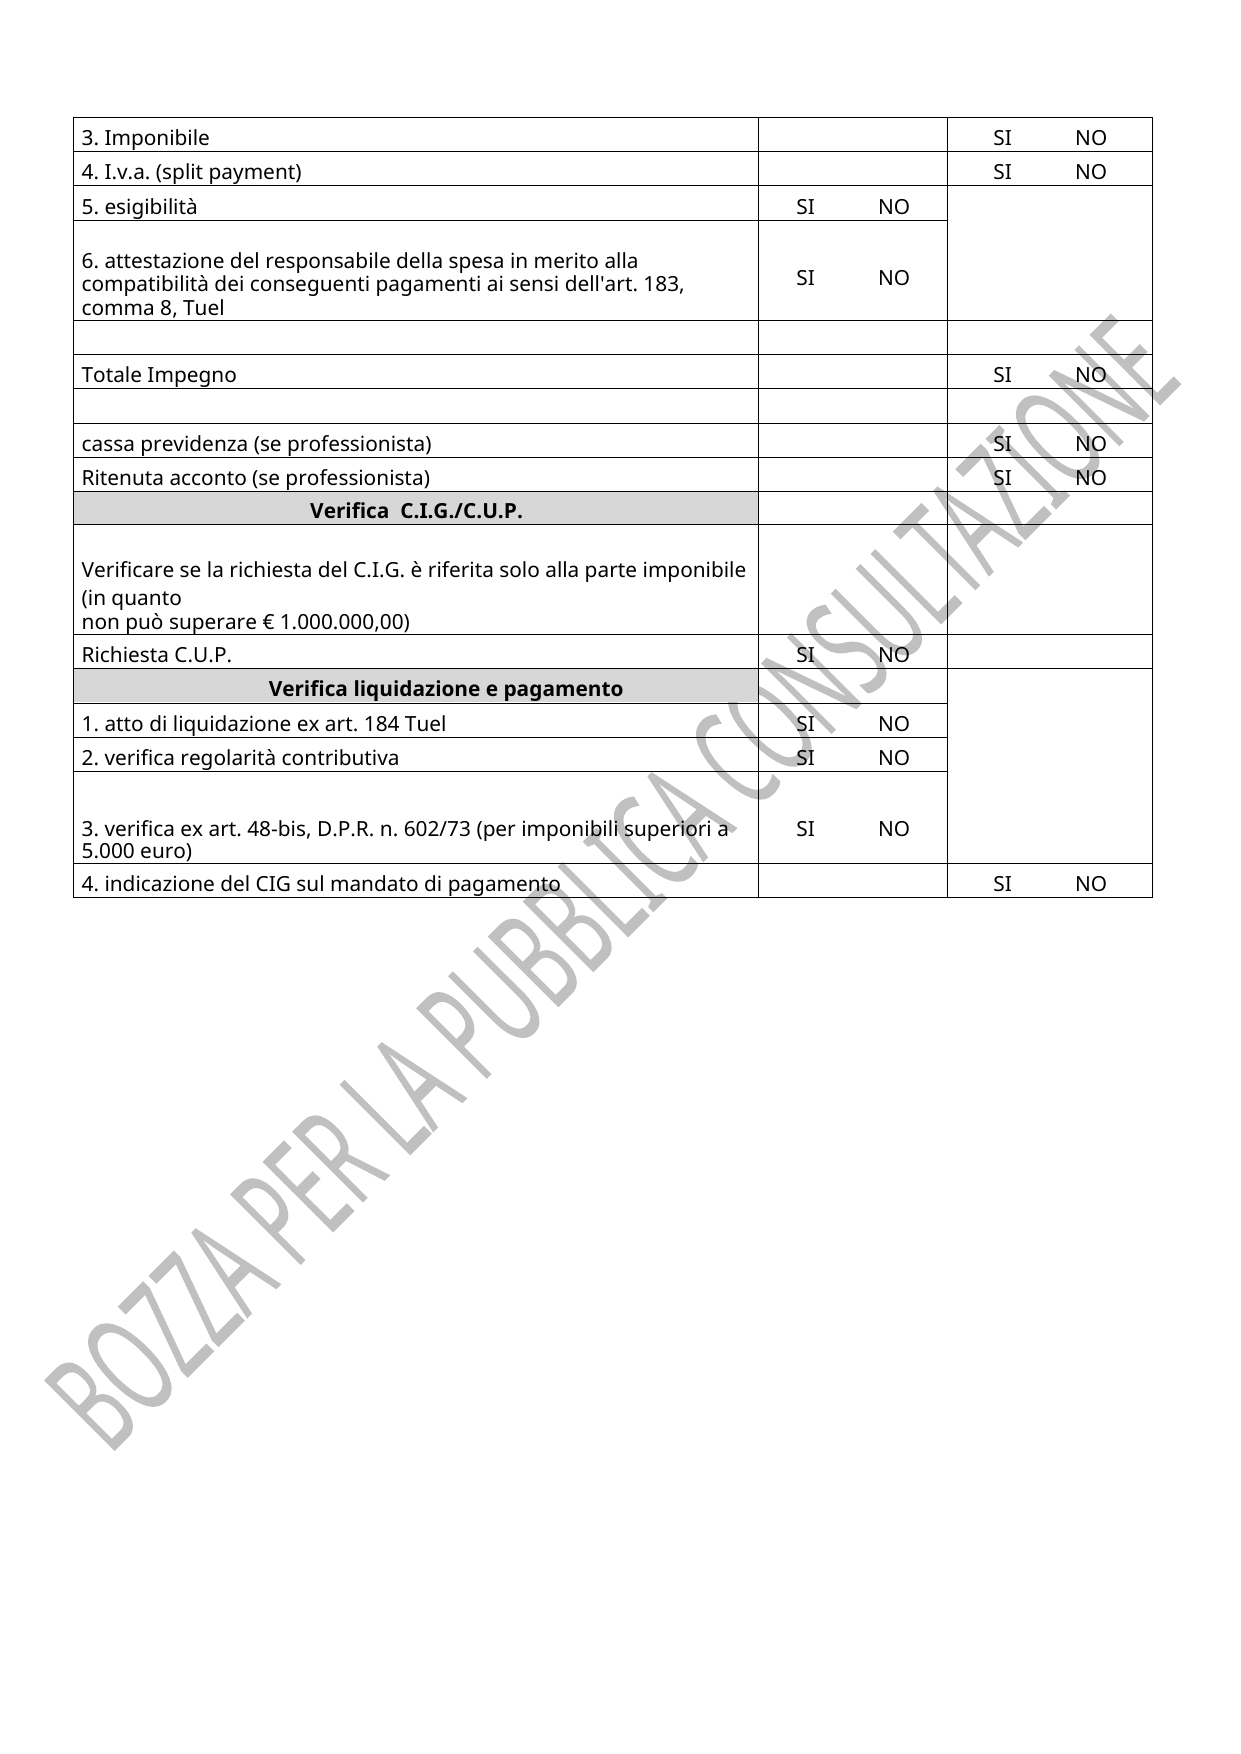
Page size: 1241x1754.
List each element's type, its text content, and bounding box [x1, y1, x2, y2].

table_cell 2. verifica regolarità contributiva [74, 738, 758, 771]
table_cell SI NO [948, 152, 1152, 185]
table_cell SI NO [759, 738, 947, 771]
table_cell [948, 525, 1152, 634]
table_cell Totale Impegno [74, 355, 758, 388]
table_cell [948, 321, 1152, 354]
table_cell [759, 669, 947, 702]
table_cell [74, 389, 758, 423]
table_cell [759, 118, 947, 151]
table_cell SI NO [948, 118, 1152, 151]
table_cell SI NO [948, 424, 1152, 457]
table_cell [948, 669, 1152, 863]
table_cell [948, 186, 1152, 320]
table_cell [759, 321, 947, 354]
table_cell Verifica C.I.G./C.U.P. [74, 492, 758, 524]
table_cell 4. indicazione del CIG sul mandato di pagamento [74, 864, 758, 897]
table_cell Richiesta C.U.P. [74, 635, 758, 668]
table_cell Ritenuta acconto (se professionista) [74, 458, 758, 491]
table_cell 6. attestazione del responsabile della spesa in merito alla compatibilità dei conseguenti pagamenti ai sensi dell'art. 183, comma 8, Tuel [74, 221, 758, 320]
table_cell [74, 321, 758, 354]
table_cell [759, 525, 947, 634]
table_cell [948, 389, 1152, 423]
table_cell [759, 152, 947, 185]
table_cell SI NO [948, 864, 1152, 897]
table_cell [759, 864, 947, 897]
table_cell [759, 424, 947, 457]
table_cell 4. I.v.a. (split payment) [74, 152, 758, 185]
table_cell Verifica liquidazione e pagamento [74, 669, 758, 702]
table_cell cassa previdenza (se professionista) [74, 424, 758, 457]
table_cell SI NO [759, 635, 947, 668]
table_cell [759, 458, 947, 491]
table_cell SI NO [759, 772, 947, 863]
table_cell 1. atto di liquidazione ex art. 184 Tuel [74, 704, 758, 737]
table_cell SI NO [948, 355, 1152, 388]
table_cell [948, 635, 1152, 668]
table_cell [948, 492, 1152, 524]
table_cell 5. esigibilità [74, 186, 758, 219]
table_cell [759, 355, 947, 388]
table_cell 3. verifica ex art. 48-bis, D.P.R. n. 602/73 (per imponibili superiori a 5.000 euro) [74, 772, 758, 863]
table_cell Verificare se la richiesta del C.I.G. è riferita solo alla parte imponibile (in quanto non può superare € 1.000.000,00) [74, 525, 758, 634]
table_cell 3. Imponibile [74, 118, 758, 151]
table_cell SI NO [759, 186, 947, 219]
table_cell SI NO [759, 221, 947, 320]
table_cell SI NO [759, 704, 947, 737]
table_cell SI NO [948, 458, 1152, 491]
table_cell [759, 492, 947, 524]
table_cell [759, 389, 947, 423]
